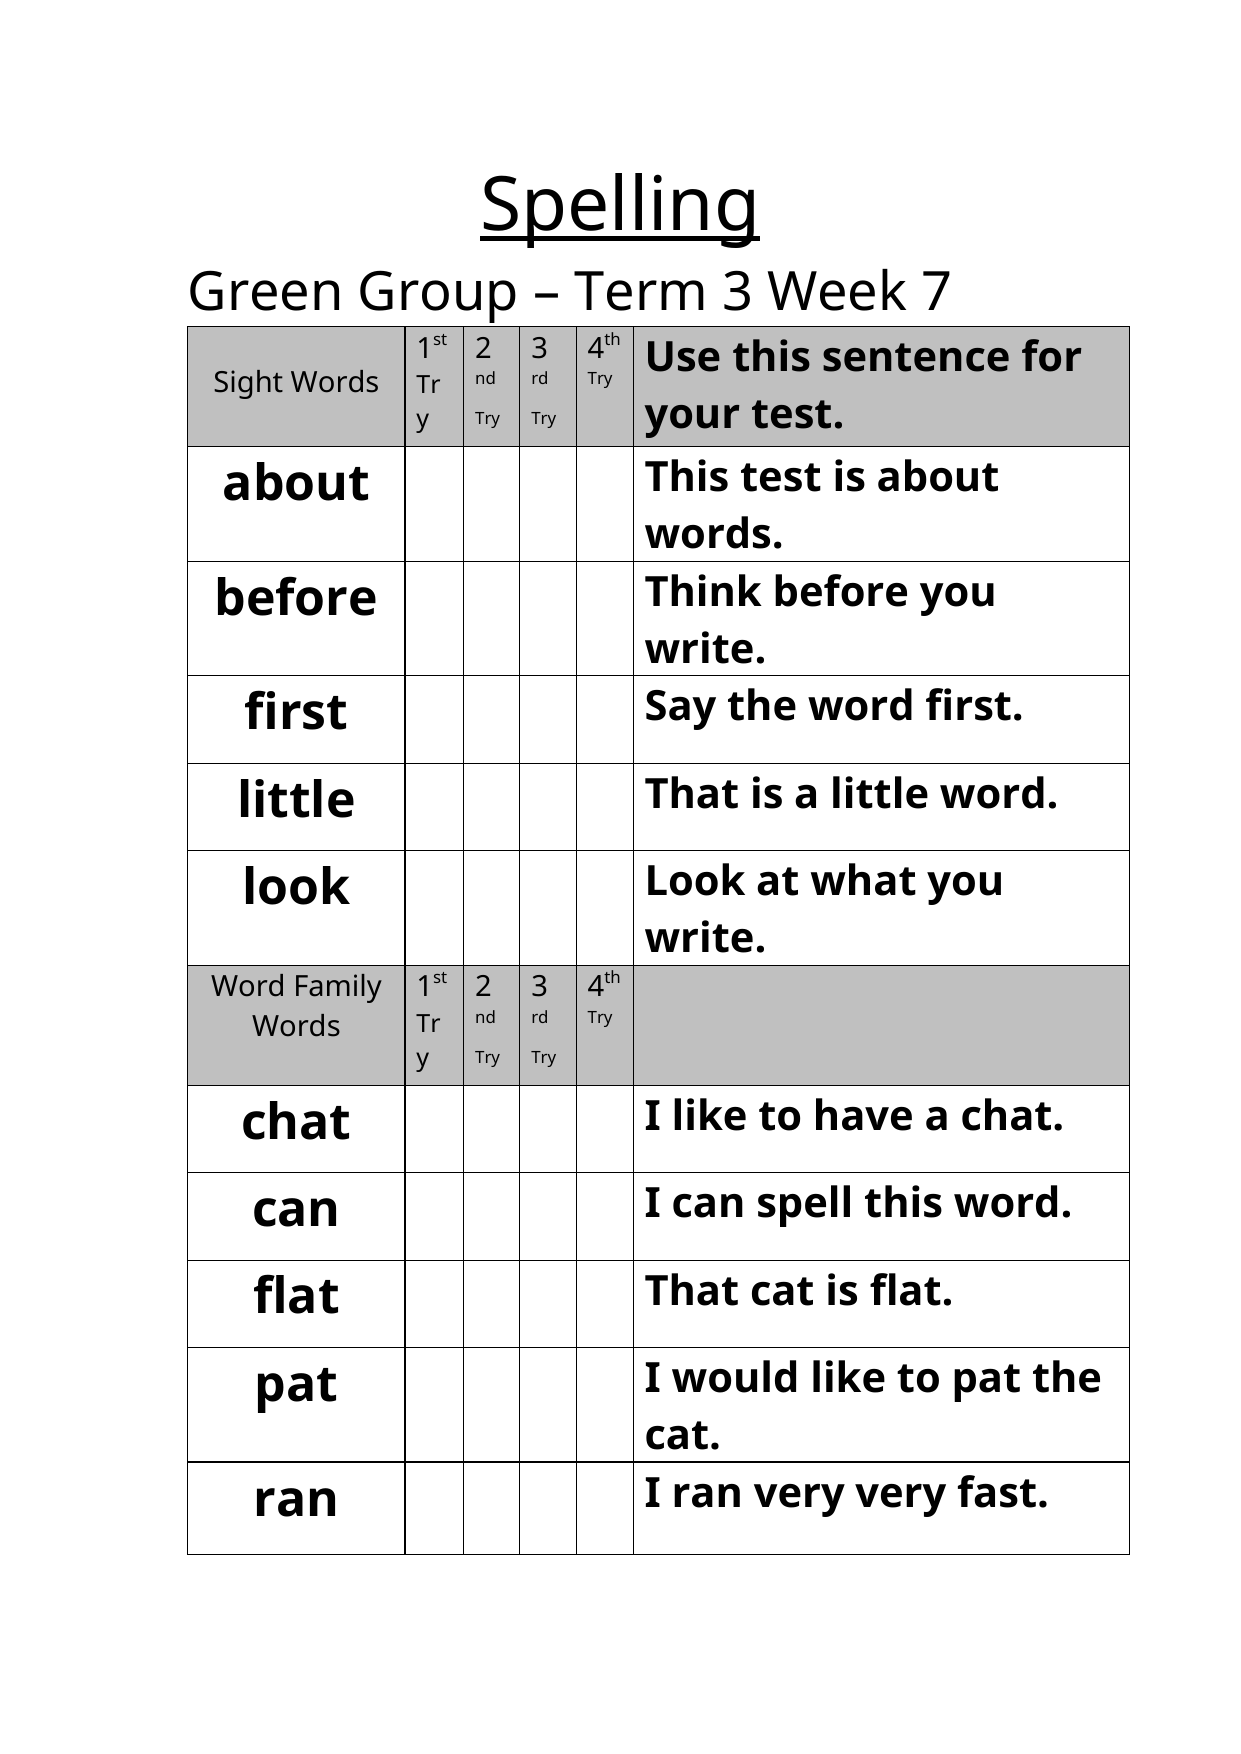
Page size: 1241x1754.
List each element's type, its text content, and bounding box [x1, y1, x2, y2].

table_cell [406, 1086, 463, 1172]
table_cell [406, 562, 463, 675]
table_cell [406, 851, 463, 964]
table_cell [577, 1463, 633, 1554]
table_cell Word Family Words [188, 966, 404, 1085]
table_cell [577, 1261, 633, 1347]
table_cell before [188, 562, 404, 675]
table_cell [464, 676, 519, 763]
table_cell [520, 562, 576, 675]
table_header 2nd Try [464, 327, 519, 446]
table_cell [520, 1086, 576, 1172]
table_cell [406, 1173, 463, 1259]
table_cell 3rd Try [520, 966, 576, 1085]
table_cell Look at what you write. [634, 851, 1129, 964]
table_cell [464, 1348, 519, 1461]
table_cell [464, 562, 519, 675]
table_cell little [188, 764, 404, 850]
table_header 4th Try [577, 327, 633, 446]
table_cell [406, 676, 463, 763]
table_cell first [188, 676, 404, 763]
table_cell This test is about words. [634, 447, 1129, 561]
table_cell pat [188, 1348, 404, 1461]
title Spelling [187, 150, 1053, 252]
table_cell [464, 1173, 519, 1259]
table_cell [577, 1173, 633, 1259]
table_cell [577, 764, 633, 850]
table_cell [577, 676, 633, 763]
table_cell [520, 676, 576, 763]
table_cell [520, 1173, 576, 1259]
table_cell [520, 1348, 576, 1461]
table_cell [464, 1261, 519, 1347]
table_cell [406, 764, 463, 850]
table_cell I like to have a chat. [634, 1086, 1129, 1172]
table_header 1st Try [406, 327, 463, 446]
table_header Use this sentence for your test. [634, 327, 1129, 446]
table_cell 1st Try [406, 966, 463, 1085]
table_cell [464, 1086, 519, 1172]
table_cell [406, 1348, 463, 1461]
table_cell [520, 447, 576, 561]
table_cell I ran very very fast. [634, 1463, 1129, 1554]
table_cell [520, 1463, 576, 1554]
table_cell That cat is flat. [634, 1261, 1129, 1347]
table_cell 2nd Try [464, 966, 519, 1085]
table_cell [406, 447, 463, 561]
table_cell [577, 1348, 633, 1461]
table_cell [464, 447, 519, 561]
table_cell flat [188, 1261, 404, 1347]
table_cell Say the word first. [634, 676, 1129, 763]
table_cell I would like to pat the cat. [634, 1348, 1129, 1461]
table_cell [464, 764, 519, 850]
table_cell [520, 851, 576, 964]
table_cell [577, 1086, 633, 1172]
table_cell [406, 1261, 463, 1347]
table_cell look [188, 851, 404, 964]
table_cell Think before you write. [634, 562, 1129, 675]
table_cell ran [188, 1463, 404, 1554]
table_cell [520, 1261, 576, 1347]
table_cell That is a little word. [634, 764, 1129, 850]
table_cell [464, 1463, 519, 1554]
table_cell 4th Try [577, 966, 633, 1085]
table_cell [406, 1463, 463, 1554]
table_cell [577, 447, 633, 561]
table_header Sight Words [188, 327, 404, 446]
table_header 3rd Try [520, 327, 576, 446]
table_cell about [188, 447, 404, 561]
table_cell I can spell this word. [634, 1173, 1129, 1259]
table_cell [577, 851, 633, 964]
table_cell [634, 966, 1129, 1085]
table_cell [577, 562, 633, 675]
table_cell can [188, 1173, 404, 1259]
title Green Group – Term 3 Week 7 [187, 252, 1053, 326]
table_cell [464, 851, 519, 964]
table_cell chat [188, 1086, 404, 1172]
table_cell [520, 764, 576, 850]
